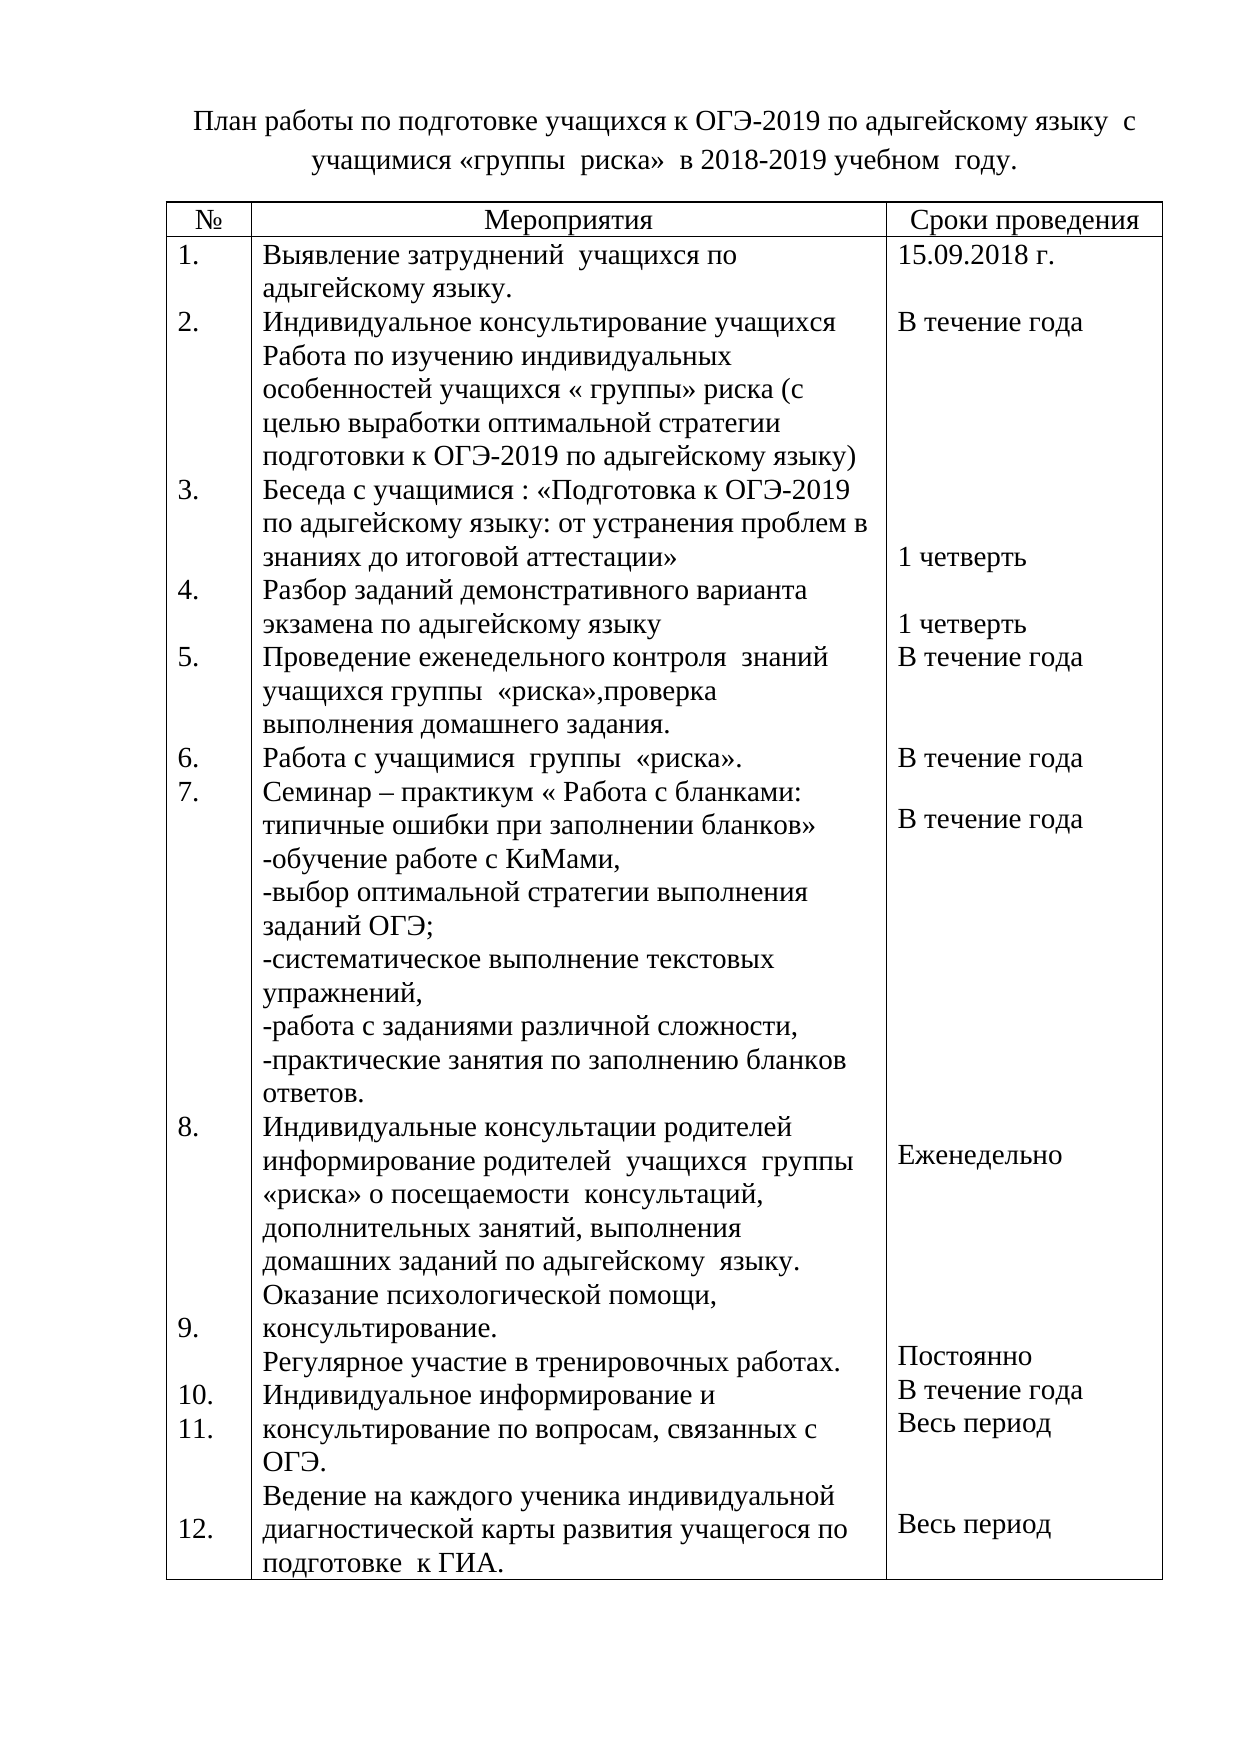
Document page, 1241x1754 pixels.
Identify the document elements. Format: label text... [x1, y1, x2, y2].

table_header Сроки проведения [887, 203, 1162, 236]
table_cell 15.09.2018 г. В течение года 1 четверть 1 четверть В течение года В течение года В течение года Еженедельно Постоянно В течение года Весь период Весь период [887, 237, 1162, 1579]
table_header Мероприятия [252, 203, 886, 236]
table_header № [167, 203, 251, 236]
text План работы по подготовке учащихся к ОГЭ-2019 по адыгейскому языку с учащимися «группы риска» в 2018-2019 учебном году. [177, 103, 1152, 176]
table_cell Выявление затруднений учащихся по адыгейскому языку. Индивидуальное консультирование учащихся Работа по изучению индивидуальных особенностей учащихся « группы» риска (с целью выработки оптимальной стратегии подготовки к ОГЭ-2019 по адыгейскому языку) Беседа с учащимися : «Подготовка к ОГЭ-2019 по адыгейскому языку: от устранения проблем в знаниях до итоговой аттестации» Разбор заданий демонстративного варианта экзамена по адыгейскому языку Проведение еженедельного контроля знаний учащихся группы «риска»,проверка выполнения домашнего задания. Работа с учащимися группы «риска». Семинар – практикум « Работа с бланками: типичные ошибки при заполнении бланков» -обучение работе с КиМами, -выбор оптимальной стратегии выполнения заданий ОГЭ; -систематическое выполнение текстовых упражнений, -работа с заданиями различной сложности, -практические занятия по заполнению бланков ответов. Индивидуальные консультации родителей информирование родителей учащихся группы «риска» о посещаемости консультаций, дополнительных занятий, выполнения домашних заданий по адыгейскому языку. Оказание психологической помощи, консультирование. Регулярное участие в тренировочных работах. Индивидуальное информирование и консультирование по вопросам, связанных с ОГЭ. Ведение на каждого ученика индивидуальной диагностической карты развития учащегося по подготовке к ГИА. [252, 237, 886, 1579]
table_cell 1. 2. 3. 4. 5. 6. 7. 8. 9. 10. 11. 12. [167, 237, 251, 1579]
